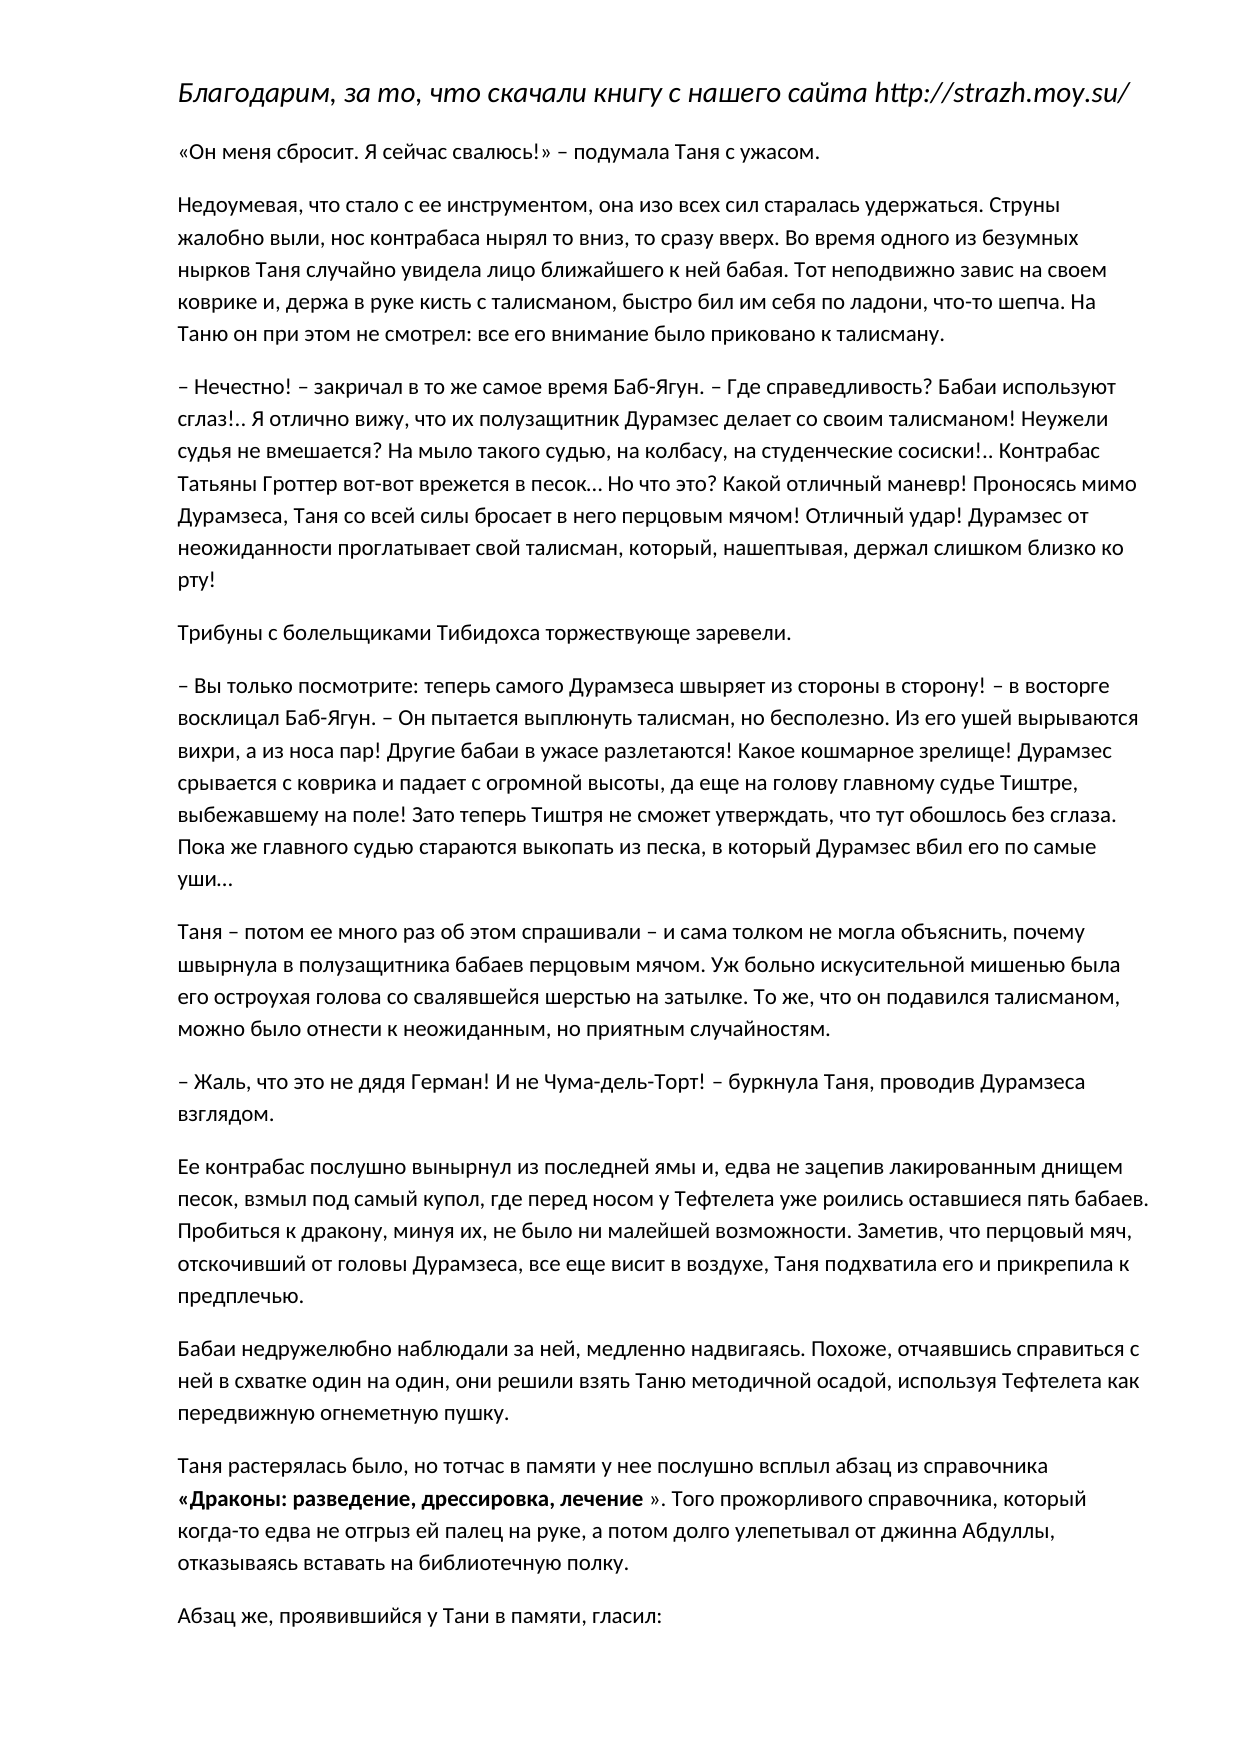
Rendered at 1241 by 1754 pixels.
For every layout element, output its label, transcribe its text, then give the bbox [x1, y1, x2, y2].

text Ее контрабас послушно вынырнул из последней ямы и, едва не зацепив лакированным днищем песок, взмыл под самый купол, где перед носом у Тефтелета уже роились оставшиеся пять бабаев. Пробиться к дракону, минуя их, не было ни малейшей возможности. Заметив, что перцовый мяч, отскочивший от головы Дурамзеса, все еще висит в воздухе, Таня подхватила его и прикрепила к предплечью. [177, 1152, 1152, 1309]
text Недоумевая, что стало с ее инструментом, она изо всех сил старалась удержаться. Струны жалобно выли, нос контрабаса нырял то вниз, то сразу вверх. Во время одного из безумных нырков Таня случайно увидела лицо ближайшего к ней бабая. Тот неподвижно завис на своем коврике и, держа в руке кисть с талисманом, быстро бил им себя по ладони, что-то шепча. На Таню он при этом не смотрел: все его внимание было приковано к талисману. [177, 190, 1152, 347]
text «Он меня сбросит. Я сейчас свалюсь!» – подумала Таня с ужасом. [177, 137, 1152, 165]
text Таня – потом ее много раз об этом спрашивали – и сама толком не могла объяснить, почему швырнула в полузащитника бабаев перцовым мячом. Уж больно искусительной мишенью была его остроухая голова со свалявшейся шерстью на затылке. То же, что он подавился талисманом, можно было отнести к неожиданным, но приятным случайностям. [177, 917, 1152, 1042]
text – Нечестно! – закричал в то же самое время Баб-Ягун. – Где справедливость? Бабаи используют сглаз!.. Я отлично вижу, что их полузащитник Дурамзес делает со своим талисманом! Неужели судья не вмешается? На мыло такого судью, на колбасу, на студенческие сосиски!.. Контрабас Татьяны Гроттер вот-вот врежется в песок… Но что это? Какой отличный маневр! Проносясь мимо Дурамзеса, Таня со всей силы бросает в него перцовым мячом! Отличный удар! Дурамзес от неожиданности проглатывает свой талисман, который, нашептывая, держал слишком близко ко рту! [177, 372, 1152, 593]
text Абзац же, проявившийся у Тани в памяти, гласил: [177, 1601, 1152, 1629]
text Таня растерялась было, но тотчас в памяти у нее послушно всплыл абзац из справочника «Драконы: разведение, дрессировка, лечение ». Того прожорливого справочника, который когда-то едва не отгрыз ей палец на руке, а потом долго улепетывал от джинна Абдуллы, отказываясь вставать на библиотечную полку. [177, 1451, 1152, 1576]
text Бабаи недружелюбно наблюдали за ней, медленно надвигаясь. Похоже, отчаявшись справиться с ней в схватке один на один, они решили взять Таню методичной осадой, используя Тефтелета как передвижную огнеметную пушку. [177, 1334, 1152, 1426]
text – Жаль, что это не дядя Герман! И не Чума-дель-Торт! – буркнула Таня, проводив Дурамзеса взглядом. [177, 1067, 1152, 1127]
text Трибуны с болельщиками Тибидохса торжествующе заревели. [177, 618, 1152, 646]
text – Вы только посмотрите: теперь самого Дурамзеса швыряет из стороны в сторону! – в восторге восклицал Баб-Ягун. – Он пытается выплюнуть талисман, но бесполезно. Из его ушей вырываются вихри, а из носа пар! Другие бабаи в ужасе разлетаются! Какое кошмарное зрелище! Дурамзес срывается с коврика и падает с огромной высоты, да еще на голову главному судье Тиштре, выбежавшему на поле! Зато теперь Тиштря не сможет утверждать, что тут обошлось без сглаза. Пока же главного судью стараются выкопать из песка, в который Дурамзес вбил его по самые уши… [177, 671, 1152, 892]
